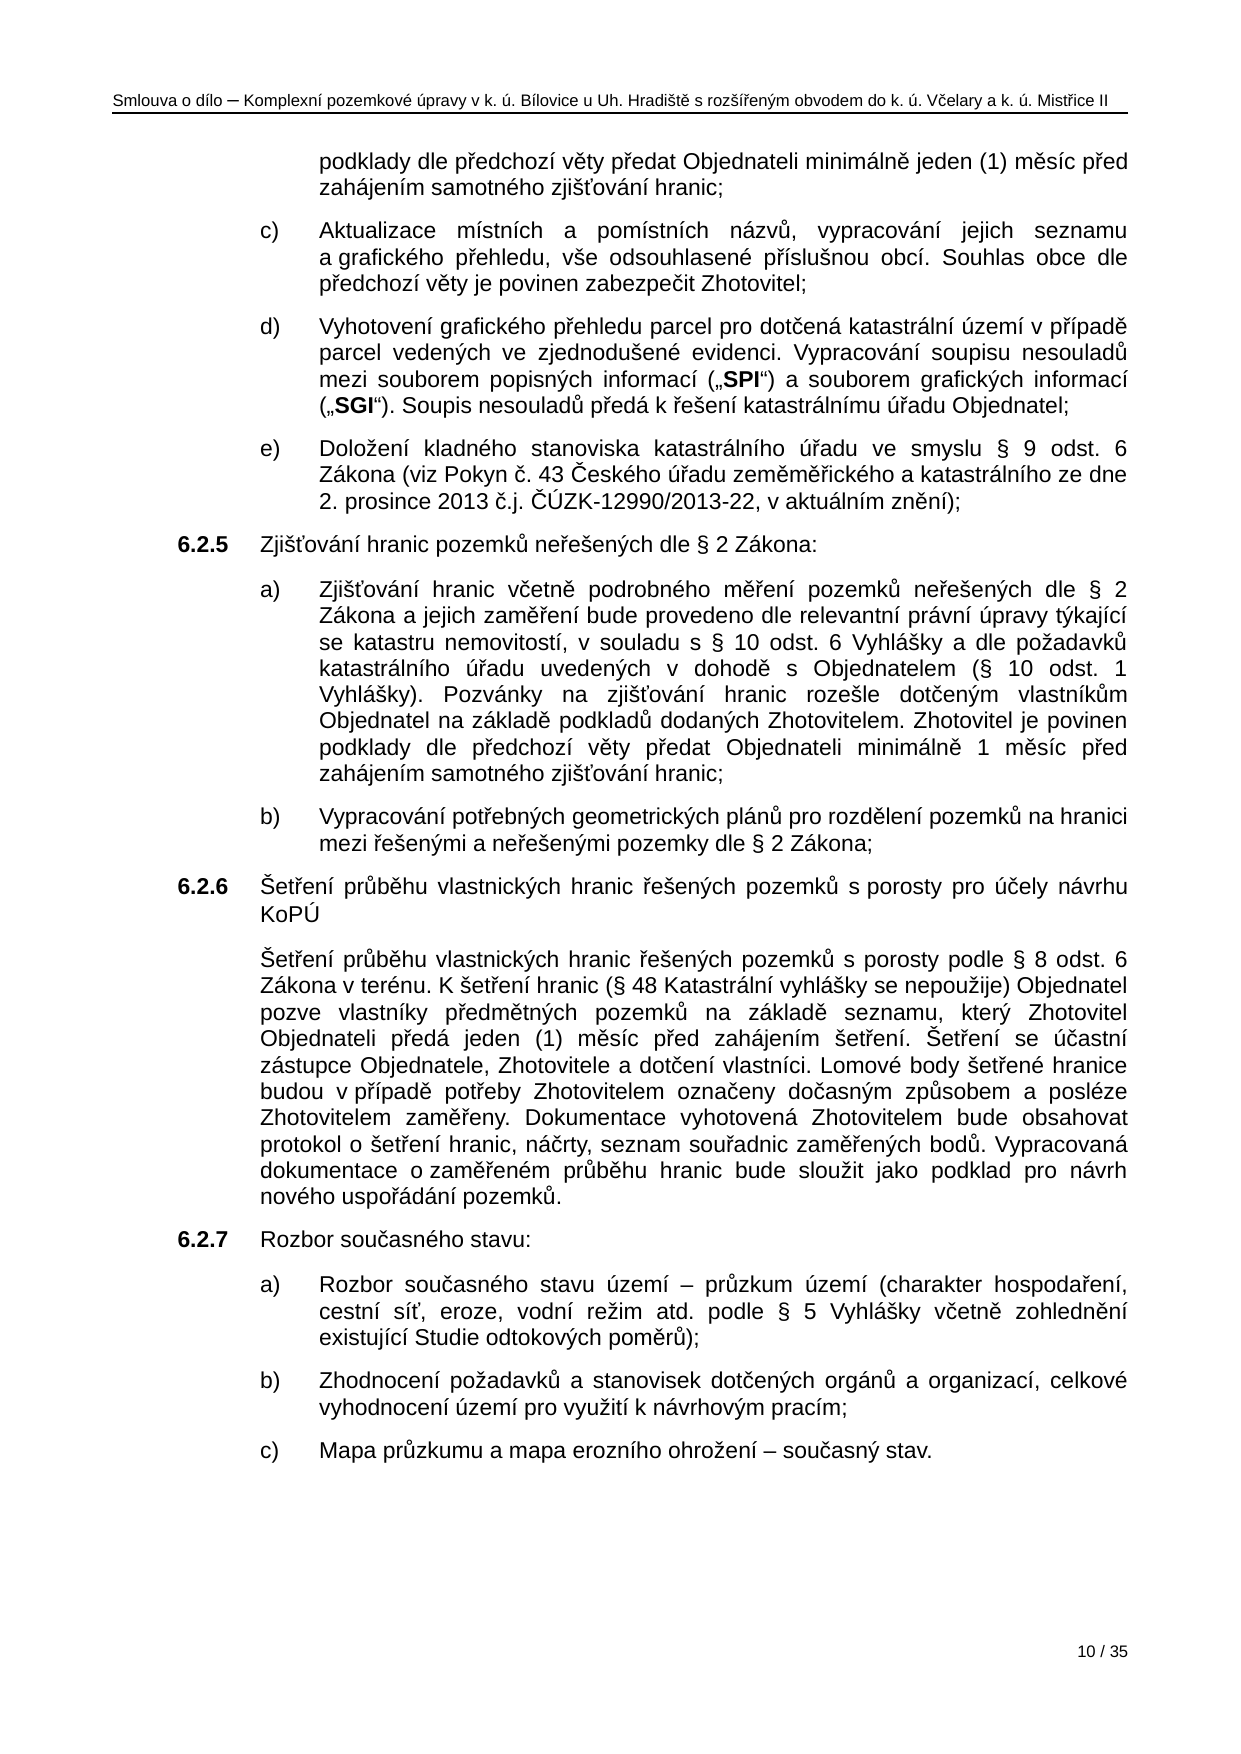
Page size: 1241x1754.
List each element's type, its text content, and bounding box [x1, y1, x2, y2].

list Zhodnocení požadavků a stanovisek dotčených orgánů a organizací, celkové vyhodnocení území pro využití k návrhovým pracím; [260, 1367, 1128, 1420]
list Zjišťování hranic včetně podrobného měření pozemků neřešených dle § 2 Zákona a jejich zaměření bude provedeno dle relevantní právní úpravy týkající se katastru nemovitostí, v souladu s § 10 odst. 6 Vyhlášky a dle požadavků katastrálního úřadu uvedených v dohodě s Objednatelem (§ 10 odst. 1 Vyhlášky). Pozvánky na zjišťování hranic rozešle dotčeným vlastníkům Objednatel na základě podkladů dodaných Zhotovitelem. Zhotovitel je povinen podklady dle předchozí věty předat Objednateli minimálně 1 měsíc před zahájením samotného zjišťování hranic; [260, 576, 1128, 787]
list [260, 148, 1128, 200]
text Zjišťování hranic pozemků neřešených dle § 2 Zákona: [177, 531, 1128, 557]
list Šetření průběhu vlastnických hranic řešených pozemků s porosty podle § 8 odst. 6 Zákona v terénu. K šetření hranic (§ 48 Katastrální vyhlášky se nepoužije) Objednatel pozve vlastníky předmětných pozemků na základě seznamu, který Zhotovitel Objednateli předá jeden (1) měsíc před zahájením šetření. Šetření se účastní zástupce Objednatele, Zhotovitele a dotčení vlastníci. Lomové body šetřené hranice budou v případě potřeby Zhotovitelem označeny dočasným způsobem a posléze Zhotovitelem zaměřeny. Dokumentace vyhotovená Zhotovitelem bude obsahovat protokol o šetření hranic, náčrty, seznam souřadnic zaměřených bodů. Vypracovaná dokumentace o zaměřeném průběhu hranic bude sloužit jako podklad pro návrh nového uspořádání pozemků. [260, 946, 1128, 1210]
list Rozbor současného stavu území – průzkum území (charakter hospodaření, cestní síť, eroze, vodní režim atd. podle § 5 Vyhlášky včetně zohlednění existující Studie odtokových poměrů); [260, 1271, 1128, 1351]
text Šetření průběhu vlastnických hranic řešených pozemků s porosty pro účely návrhu KoPÚ [177, 873, 1128, 927]
list Aktualizace místních a pomístních názvů, vypracování jejich seznamu a grafického přehledu, vše odsouhlasené příslušnou obcí. Souhlas obce dle předchozí věty je povinen zabezpečit Zhotovitel; [260, 217, 1128, 296]
list Vypracování potřebných geometrických plánů pro rozdělení pozemků na hranici mezi řešenými a neřešenými pozemky dle § 2 Zákona; [260, 803, 1128, 856]
list Doložení kladného stanoviska katastrálního úřadu ve smyslu § 9 odst. 6 Zákona (viz Pokyn č. 43 Českého úřadu zeměměřického a katastrálního ze dne 2. prosince 2013 č.j. ČÚZK-12990/2013-22, v aktuálním znění); [260, 435, 1128, 514]
list Mapa průzkumu a mapa erozního ohrožení – současný stav. [260, 1437, 1128, 1463]
list Vyhotovení grafického přehledu parcel pro dotčená katastrální území v případě parcel vedených ve zjednodušené evidenci. Vypracování soupisu nesouladů mezi souborem popisných informací („SPI“) a souborem grafických informací („SGI“). Soupis nesouladů předá k řešení katastrálnímu úřadu Objednatel; [260, 313, 1128, 418]
text Rozbor současného stavu: [177, 1226, 1128, 1253]
